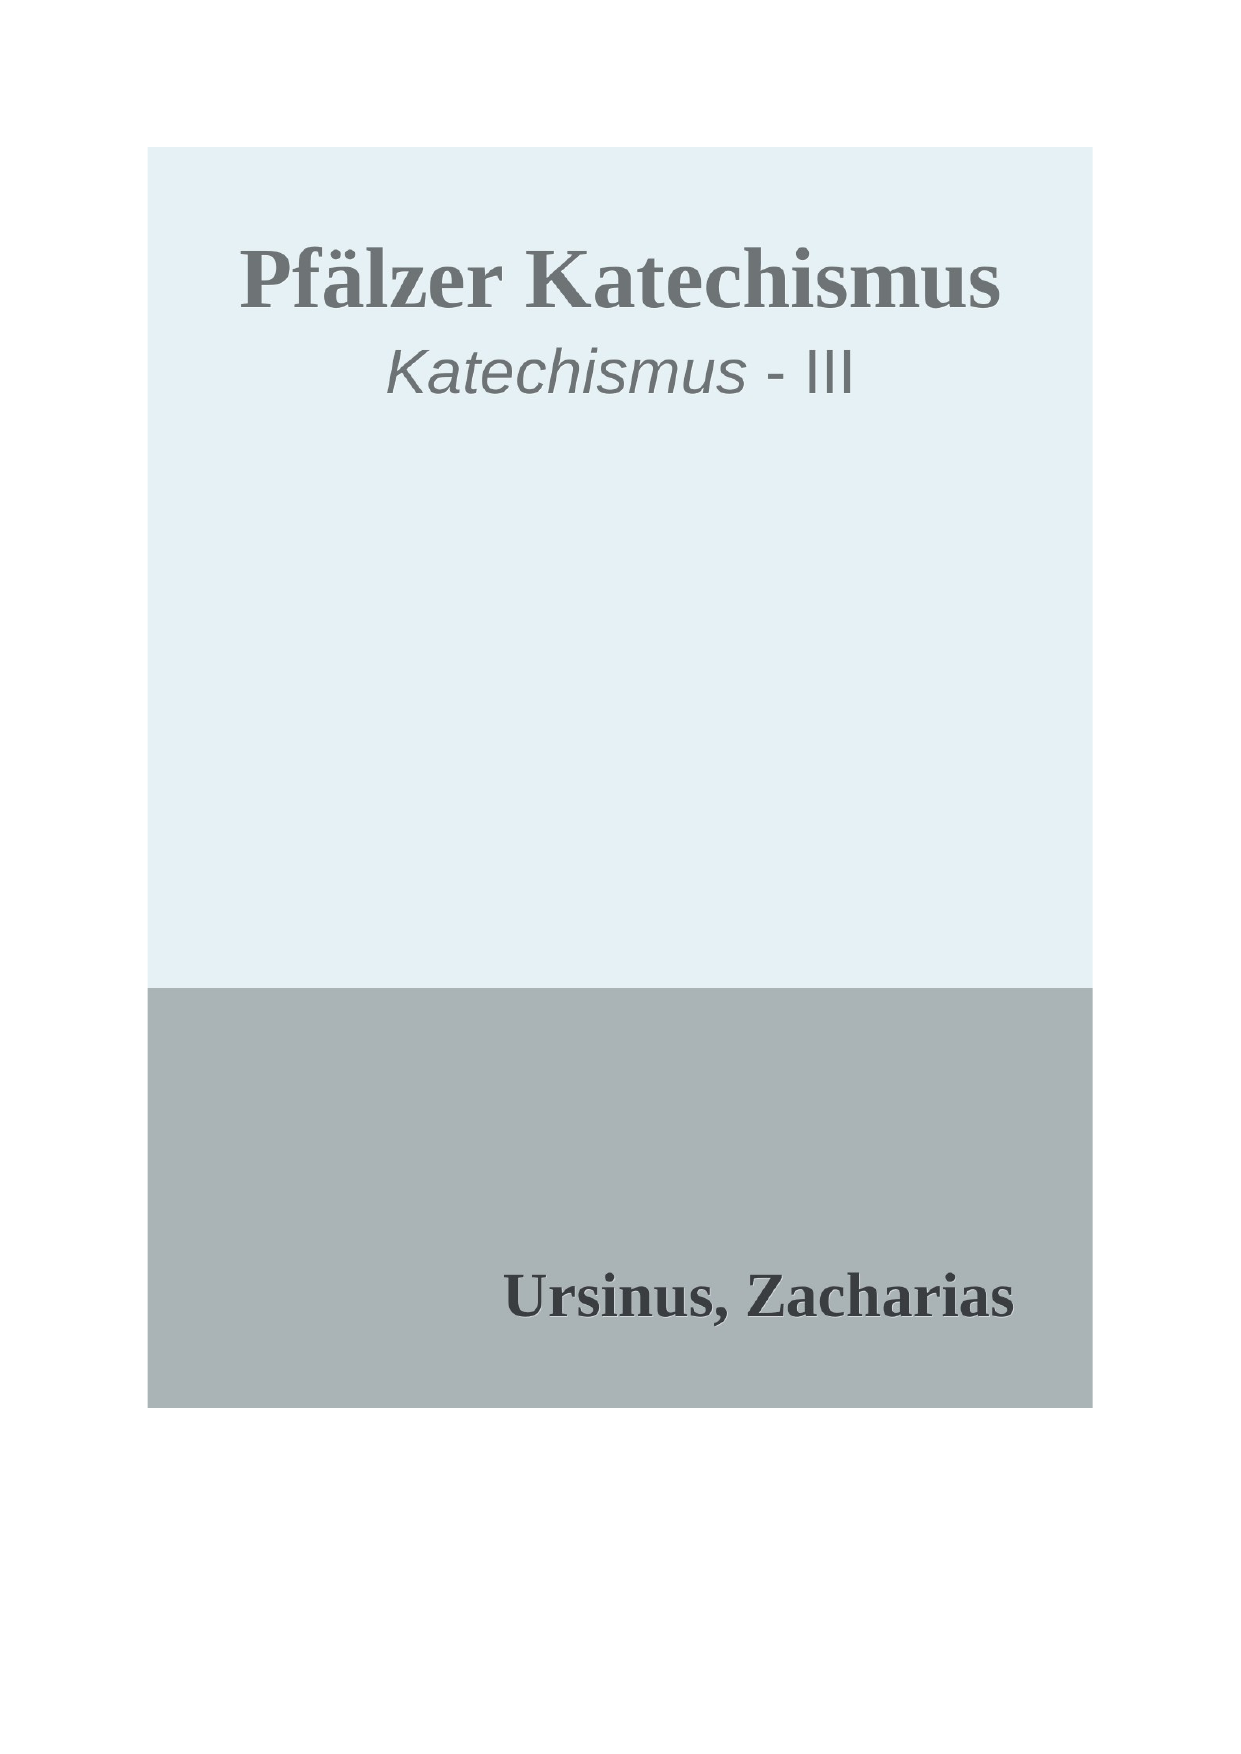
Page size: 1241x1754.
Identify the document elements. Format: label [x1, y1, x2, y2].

picture [147, 147, 1093, 1408]
